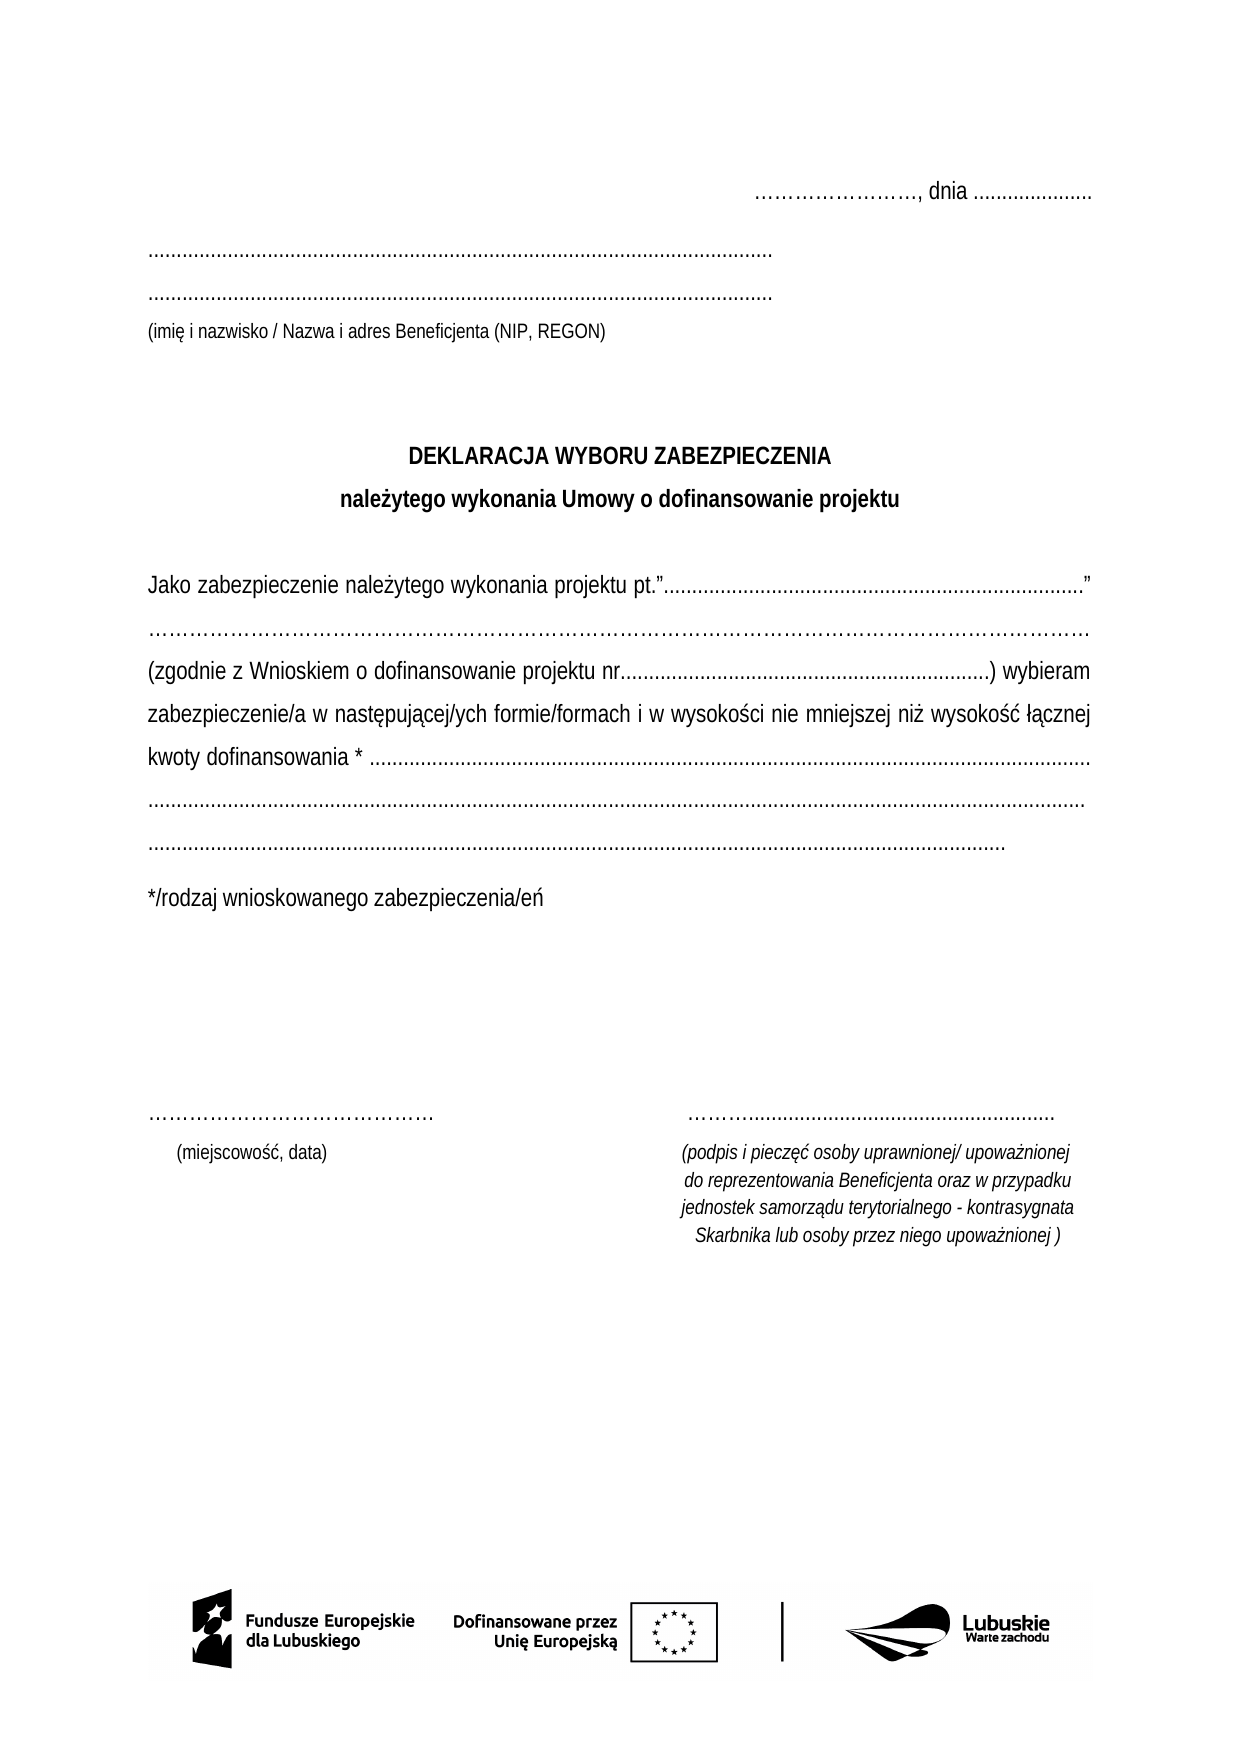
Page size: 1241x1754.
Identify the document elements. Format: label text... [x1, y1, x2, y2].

text ……………………, dnia ..................... [148, 176, 1093, 205]
text DEKLARACJA WYBORU ZABEZPIECZENIA [148, 441, 1093, 470]
text .............................................................................................................. [148, 233, 1093, 262]
text …………………………………… ………...................................................... [148, 1097, 1093, 1126]
text należytego wykonania Umowy o dofinansowanie projektu [148, 484, 1093, 513]
text (miejscowość, data) (podpis i pieczęć osoby uprawnionej/ upoważnionej do reprezentowania Beneficjenta oraz w przypadku jednostek samorządu terytorialnego - kontrasygnata Skarbnika lub osoby przez niego upoważnionej ) [158, 1140, 1093, 1247]
text Jako zabezpieczenie należytego wykonania projektu pt.”..........................................................................” …………………………………………………………………………………………………………………………(zgodnie z Wnioskiem o dofinansowanie projektu nr.................................................................) wybieram zabezpieczenie/a w następującej/ych formie/formach i w wysokości nie mniejszej niż wysokość łącznej kwoty dofinansowania * ............................................................................................................................... ............................................................................................................................................................................................................................................................................................................................ [148, 570, 1093, 856]
text */rodzaj wnioskowanego zabezpieczenia/eń [148, 883, 1093, 911]
text .............................................................................................................. [148, 276, 1093, 305]
text (imię i nazwisko / Nazwa i adres Beneficjenta (NIP, REGON) [148, 319, 1093, 343]
picture [147, 1582, 1093, 1681]
